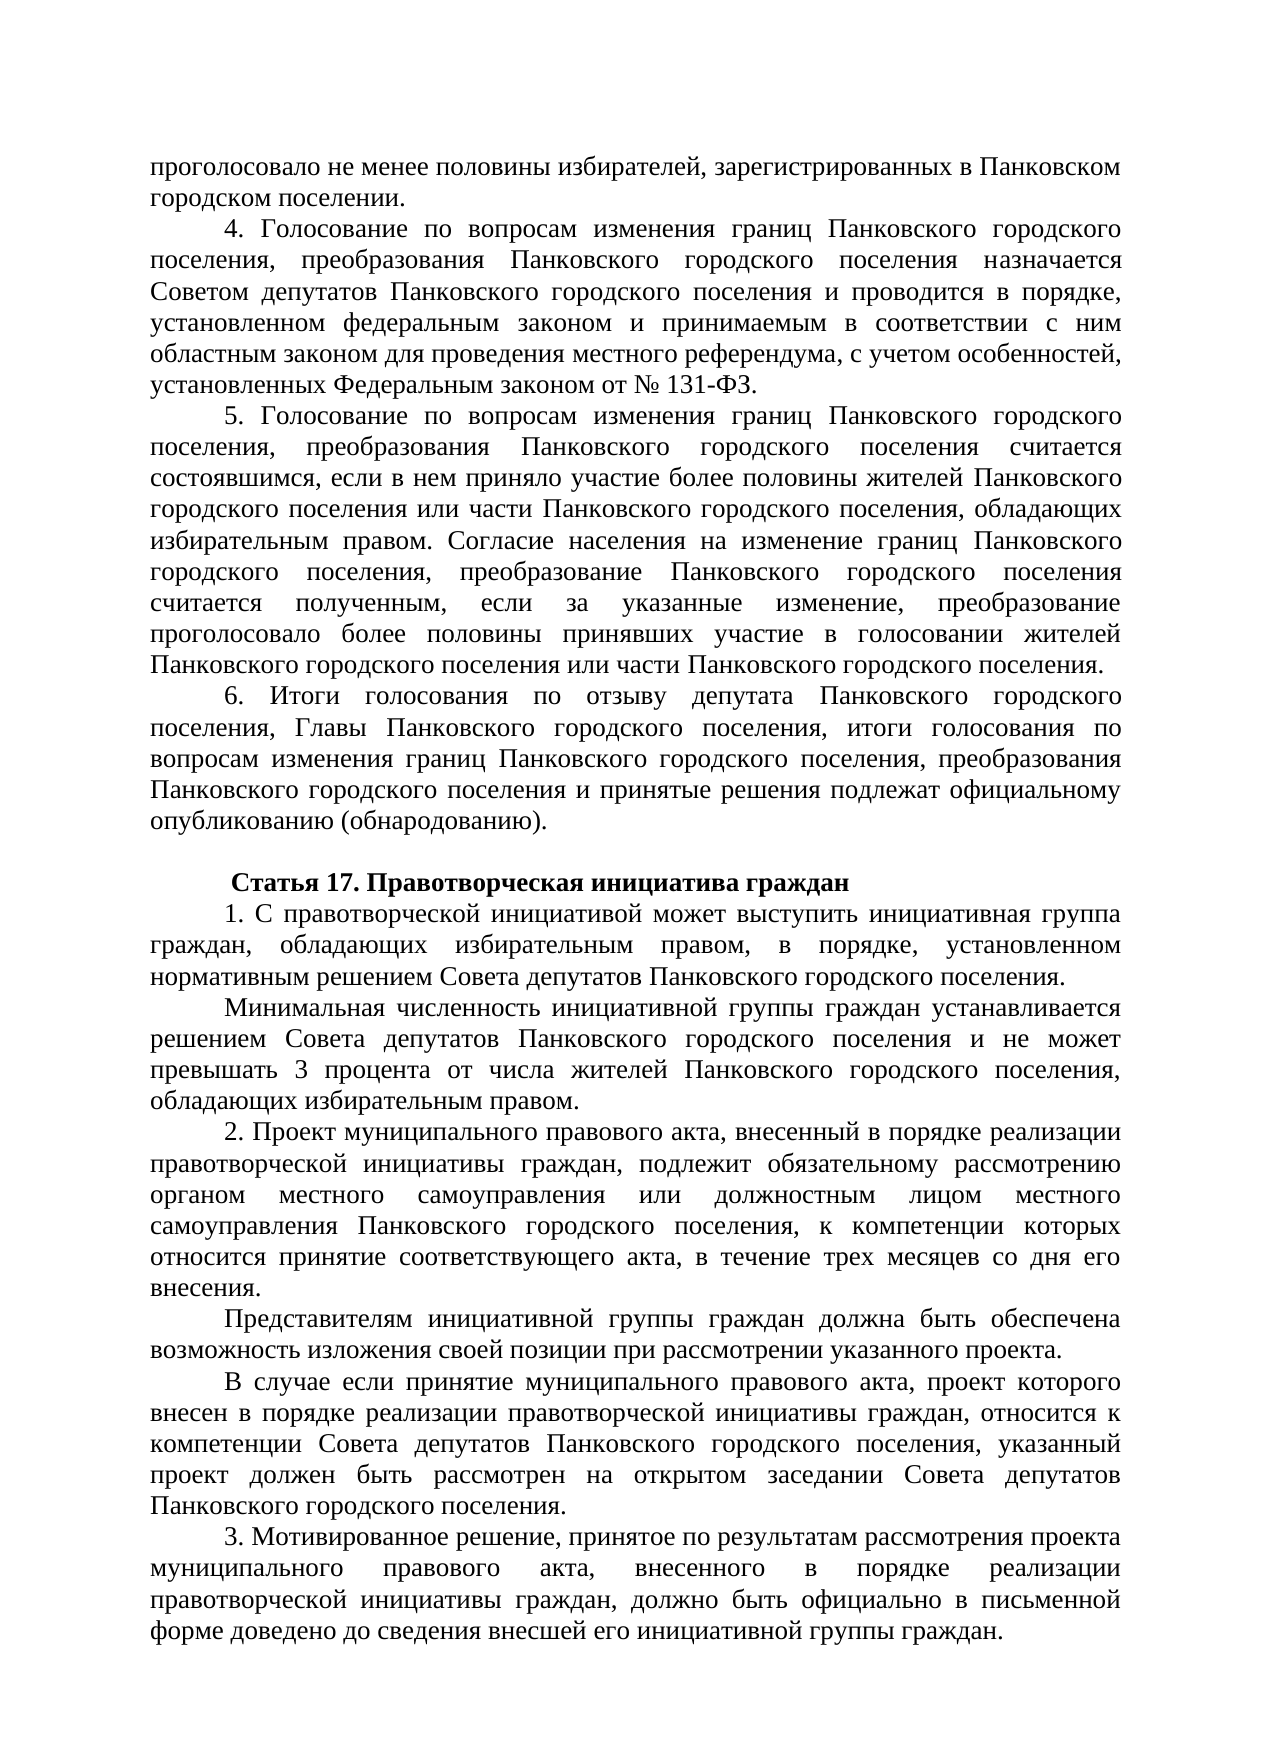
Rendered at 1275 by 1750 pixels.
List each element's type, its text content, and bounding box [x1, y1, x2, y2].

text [150, 150, 1122, 212]
text 1. С правотворческой инициативой может выступить инициативная группа граждан, обладающих избирательным правом, в порядке, установленном нормативным решением Совета депутатов Панковского городского поселения. [150, 897, 1122, 991]
text В случае если принятие муниципального правового акта, проект которого внесен в порядке реализации правотворческой инициативы граждан, относится к компетенции Совета депутатов Панковского городского поселения, указанный проект должен быть рассмотрен на открытом заседании Совета депутатов Панковского городского поселения. [150, 1365, 1122, 1520]
text 4. Голосование по вопросам изменения границ Панковского городского поселения, преобразования Панковского городского поселения назначается Советом депутатов Панковского городского поселения и проводится в порядке, установленном федеральным законом и принимаемым в соответствии с ним областным законом для проведения местного референдума, с учетом особенностей, установленных Федеральным законом от № 131-ФЗ. [150, 212, 1122, 399]
text 3. Мотивированное решение, принятое по результатам рассмотрения проекта муниципального правового акта, внесенного в порядке реализации правотворческой инициативы граждан, должно быть официально в письменной форме доведено до сведения внесшей его инициативной группы граждан. [150, 1520, 1122, 1645]
text Представителям инициативной группы граждан должна быть обеспечена возможность изложения своей позиции при рассмотрении указанного проекта. [150, 1302, 1122, 1365]
text Минимальная численность инициативной группы граждан устанавливается решением Совета депутатов Панковского городского поселения и не может превышать 3 процента от числа жителей Панковского городского поселения, обладающих избирательным правом. [150, 991, 1122, 1116]
text 6. Итоги голосования по отзыву депутата Панковского городского поселения, Главы Панковского городского поселения, итоги голосования по вопросам изменения границ Панковского городского поселения, преобразования Панковского городского поселения и принятые решения подлежат официальному опубликованию (обнародованию). [150, 679, 1122, 835]
text Статья 17. Правотворческая инициатива граждан [150, 866, 1122, 897]
text 5. Голосование по вопросам изменения границ Панковского городского поселения, преобразования Панковского городского поселения считается состоявшимся, если в нем приняло участие более половины жителей Панковского городского поселения или части Панковского городского поселения, обладающих избирательным правом. Согласие населения на изменение границ Панковского городского поселения, преобразование Панковского городского поселения считается полученным, если за указанные изменение, преобразование проголосовало более половины принявших участие в голосовании жителей Панковского городского поселения или части Панковского городского поселения. [150, 399, 1122, 679]
text 2. Проект муниципального правового акта, внесенный в порядке реализации правотворческой инициативы граждан, подлежит обязательному рассмотрению органом местного самоуправления или должностным лицом местного самоуправления Панковского городского поселения, к компетенции которых относится принятие соответствующего акта, в течение трех месяцев со дня его внесения. [150, 1116, 1122, 1302]
